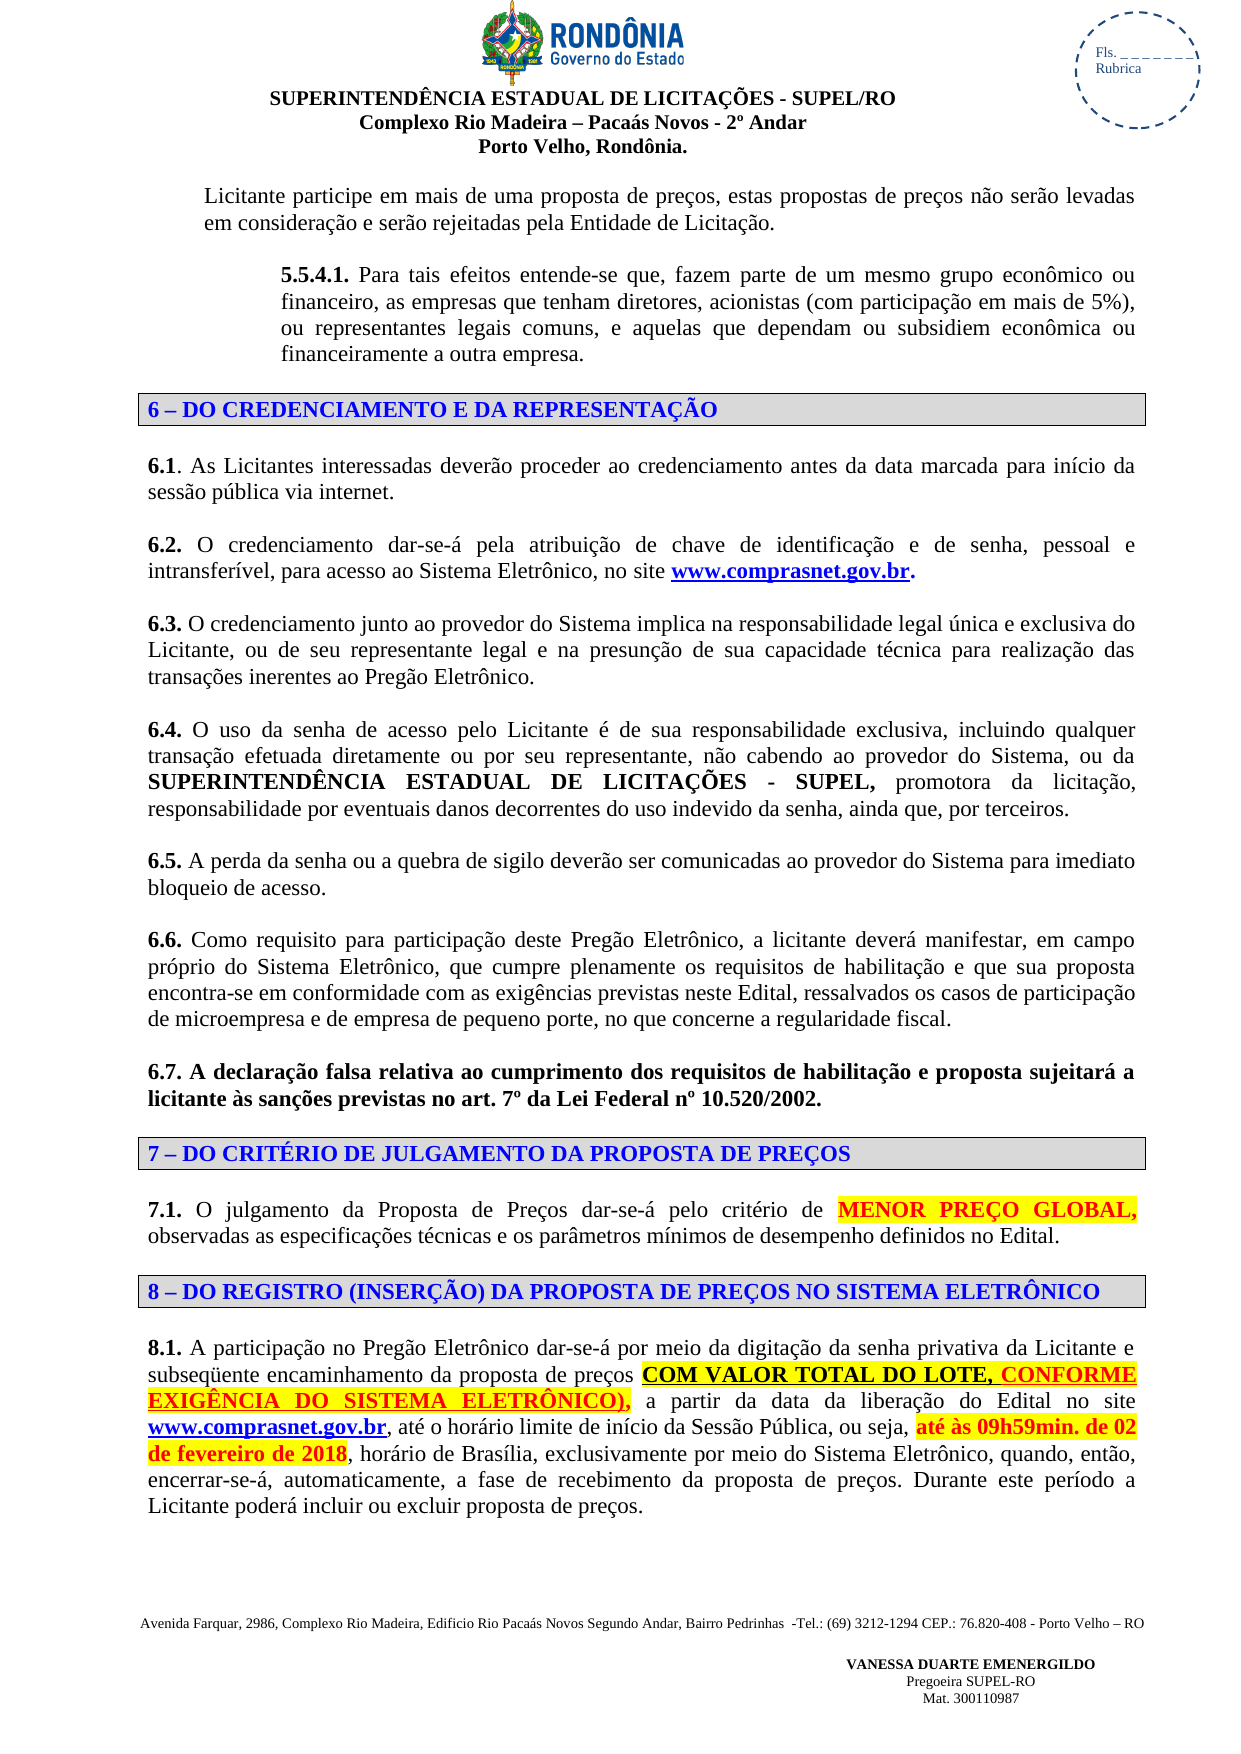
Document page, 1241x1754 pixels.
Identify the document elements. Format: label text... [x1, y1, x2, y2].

text 8.1. A participação no Pregão Eletrônico dar-se-á por meio da digitação da senha privativa da Licitante e subseqüente encaminhamento da proposta de preços COM VALOR TOTAL DO LOTE, CONFORME EXIGÊNCIA DO SISTEMA ELETRÔNICO), a partir da data da liberação do Edital no site www.comprasnet.gov.br, até o horário limite de início da Sessão Pública, ou seja, até às 09h59min. de 02 de fevereiro de 2018, horário de Brasília, exclusivamente por meio do Sistema Eletrônico, quando, então, encerrar-se-á, automaticamente, a fase de recebimento da proposta de preços. Durante este período a Licitante poderá incluir ou excluir proposta de preços. [148, 1334, 1137, 1519]
text 7.1. O julgamento da Proposta de Preços dar-se-á pelo critério de MENOR PREÇO GLOBAL, observadas as especificações técnicas e os parâmetros mínimos de desempenho definidos no Edital. [148, 1196, 1137, 1249]
text 7 – DO CRITÉRIO DE JULGAMENTO DA PROPOSTA DE PREÇOS [139, 1138, 1145, 1169]
text 6.1. As Licitantes interessadas deverão proceder ao credenciamento antes da data marcada para início da sessão pública via internet. [148, 452, 1137, 505]
subtitle 6.4. O uso da senha de acesso pelo Licitante é de sua responsabilidade exclusiva, incluindo qualquer transação efetuada diretamente ou por seu representante, não cabendo ao provedor do Sistema, ou da SUPERINTENDÊNCIA ESTADUAL DE LICITAÇÕES - SUPEL, promotora da licitação, responsabilidade por eventuais danos decorrentes do uso indevido da senha, ainda que, por terceiros. [148, 716, 1137, 821]
text 6 – DO CREDENCIAMENTO E DA REPRESENTAÇÃO [139, 394, 1145, 425]
text 6.3. O credenciamento junto ao provedor do Sistema implica na responsabilidade legal única e exclusiva do Licitante, ou de seu representante legal e na presunção de sua capacidade técnica para realização das transações inerentes ao Pregão Eletrônico. [148, 610, 1137, 689]
text 8 – DO REGISTRO (INSERÇÃO) DA PROPOSTA DE PREÇOS NO SISTEMA ELETRÔNICO [139, 1276, 1145, 1307]
text 6.2. O credenciamento dar-se-á pela atribuição de chave de identificação e de senha, pessoal e intransferível, para acesso ao Sistema Eletrônico, no site www.comprasnet.gov.br. [148, 531, 1137, 584]
text 5.5.4.1. Para tais efeitos entende-se que, fazem parte de um mesmo grupo econômico ou financeiro, as empresas que tenham diretores, acionistas (com participação em mais de 5%), ou representantes legais comuns, e aquelas que dependam ou subsidiem econômica ou financeiramente a outra empresa. [281, 261, 1137, 367]
text 6.6. Como requisito para participação deste Pregão Eletrônico, a licitante deverá manifestar, em campo próprio do Sistema Eletrônico, que cumpre plenamente os requisitos de habilitação e que sua proposta encontra-se em conformidade com as exigências previstas neste Edital, ressalvados os casos de participação de microempresa e de empresa de pequeno porte, no que concerne a regularidade fiscal. [148, 926, 1137, 1032]
text 6.7. A declaração falsa relativa ao cumprimento dos requisitos de habilitação e proposta sujeitará a licitante às sanções previstas no art. 7º da Lei Federal nº 10.520/2002. [148, 1058, 1137, 1111]
picture [481, 0, 684, 86]
text 6.5. A perda da senha ou a quebra de sigilo deverão ser comunicadas ao provedor do Sistema para imediato bloqueio de acesso. [148, 847, 1137, 900]
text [204, 182, 1137, 235]
